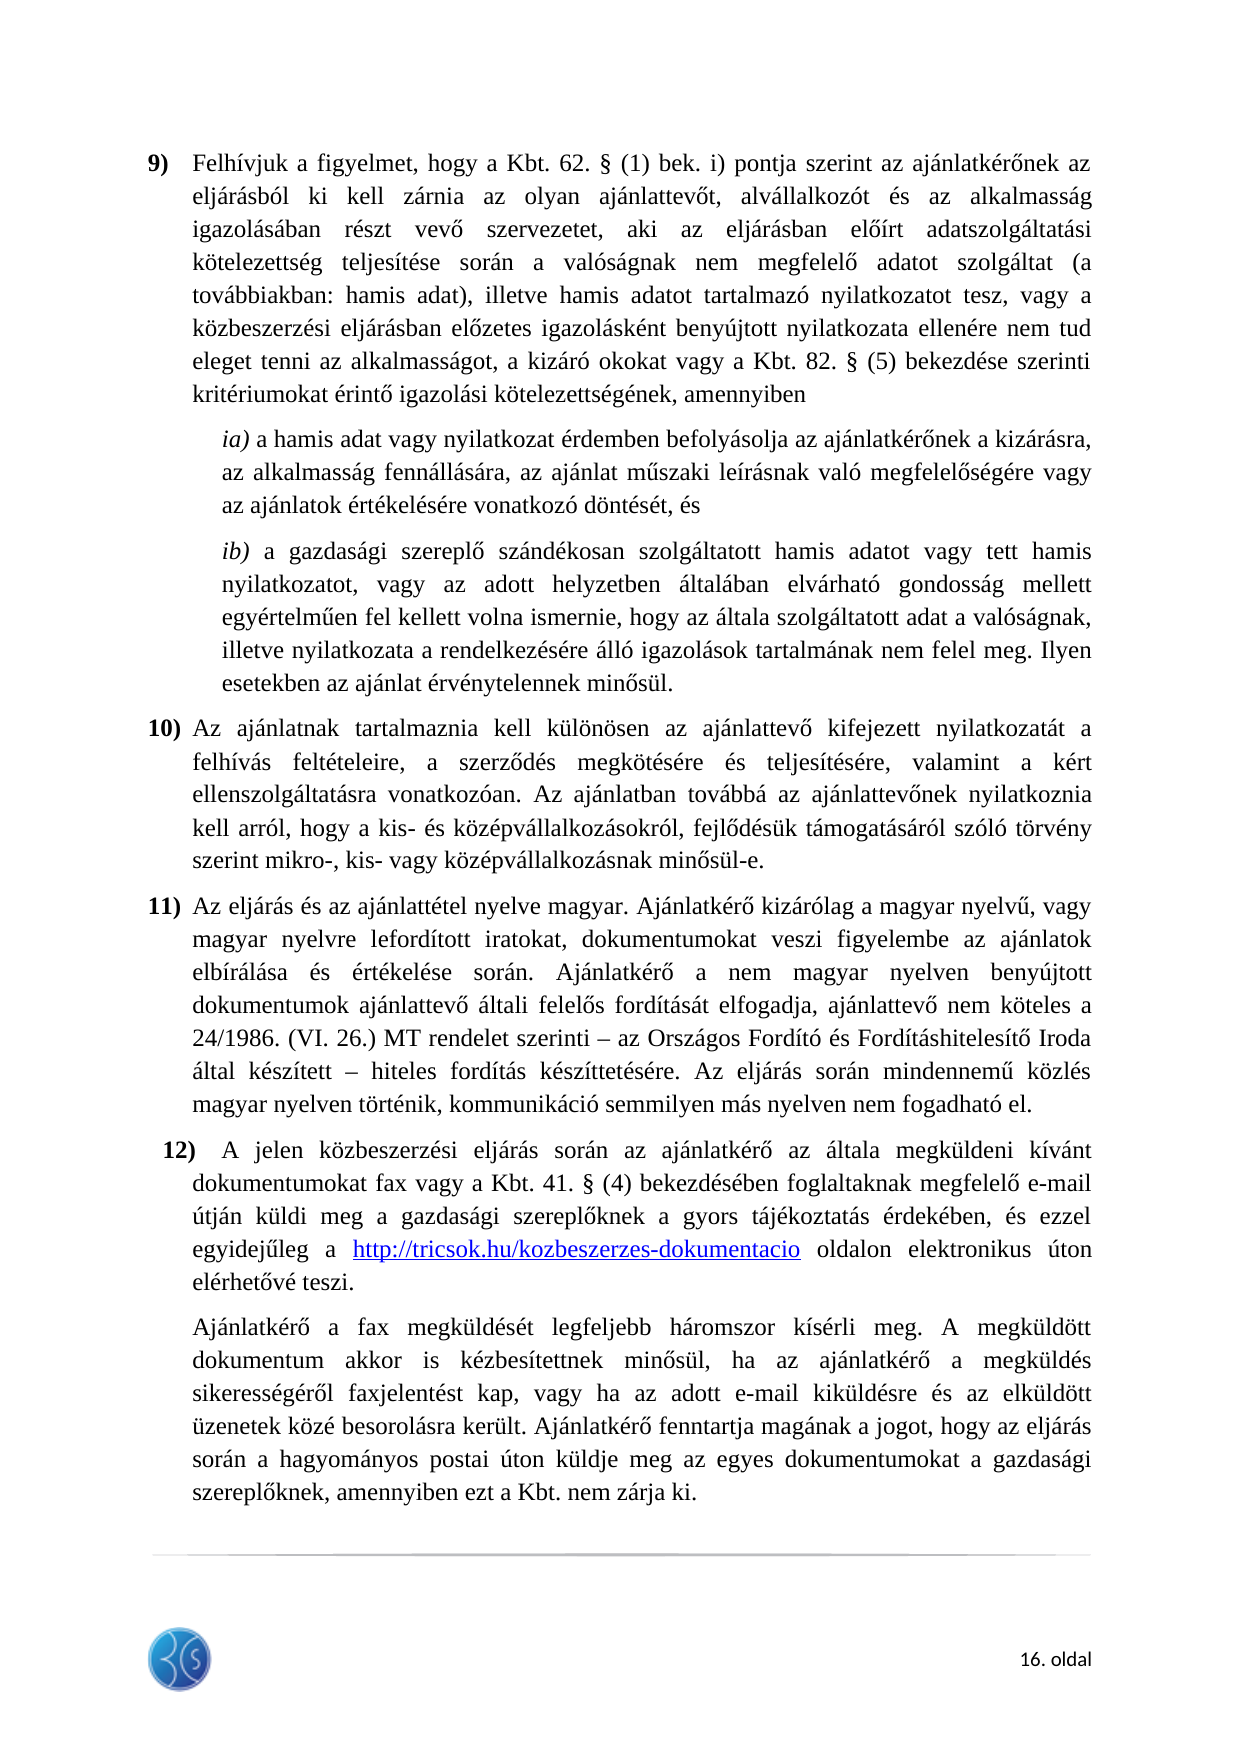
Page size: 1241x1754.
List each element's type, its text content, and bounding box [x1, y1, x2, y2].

list Az ajánlatnak tartalmaznia kell különösen az ajánlattevő kifejezett nyilatkozatát a felhívás feltételeire, a szerződés megkötésére és teljesítésére, valamint a kért ellenszolgáltatásra vonatkozóan. Az ajánlatban továbbá az ajánlattevőnek nyilatkoznia kell arról, hogy a kis- és középvállalkozásokról, fejlődésük támogatásáról szóló törvény szerint mikro-, kis- vagy középvállalkozásnak minősül-e. [148, 713, 1092, 874]
text Felhívjuk a figyelmet, hogy a Kbt. 62. § (1) bek. i) pontja szerint az ajánlatkérőnek az eljárásból ki kell zárnia az olyan ajánlattevőt, alvállalkozót és az alkalmasság igazolásában részt vevő szervezetet, aki az eljárásban előírt adatszolgáltatási kötelezettség teljesítése során a valóságnak nem megfelelő adatot szolgáltat (a továbbiakban: hamis adat), illetve hamis adatot tartalmazó nyilatkozatot tesz, vagy a közbeszerzési eljárásban előzetes igazolásként benyújtott nyilatkozata ellenére nem tud eleget tenni az alkalmasságot, a kizáró okokat vagy a Kbt. 82. § (5) bekezdése szerinti kritériumokat érintő igazolási kötelezettségének, amennyiben [148, 148, 1092, 408]
text A jelen közbeszerzési eljárás során az ajánlatkérő az általa megküldeni kívánt dokumentumokat fax vagy a Kbt. 41. § (4) bekezdésében foglaltaknak megfelelő e-mail útján küldi meg a gazdasági szereplőknek a gyors tájékoztatás érdekében, és ezzel egyidejűleg a http://tricsok.hu/kozbeszerzes-dokumentacio oldalon elektronikus úton elérhetővé teszi. [162, 1135, 1092, 1296]
text ib) a gazdasági szereplő szándékosan szolgáltatott hamis adatot vagy tett hamis nyilatkozatot, vagy az adott helyzetben általában elvárható gondosság mellett egyértelműen fel kellett volna ismernie, hogy az általa szolgáltatott adat a valóságnak, illetve nyilatkozata a rendelkezésére álló igazolások tartalmának nem felel meg. Ilyen esetekben az ajánlat érvénytelennek minősül. [222, 536, 1092, 697]
text Ajánlatkérő a fax megküldését legfeljebb háromszor kísérli meg. A megküldött dokumentum akkor is kézbesítettnek minősül, ha az ajánlatkérő a megküldés sikerességéről faxjelentést kap, vagy ha az adott e-mail kiküldésre és az elküldött üzenetek közé besorolásra került. Ajánlatkérő fenntartja magának a jogot, hogy az eljárás során a hagyományos postai úton küldje meg az egyes dokumentumokat a gazdasági szereplőknek, amennyiben ezt a Kbt. nem zárja ki. [192, 1312, 1092, 1506]
picture [147, 1548, 1093, 1561]
picture [147, 1627, 212, 1692]
text ia) a hamis adat vagy nyilatkozat érdemben befolyásolja az ajánlatkérőnek a kizárásra, az alkalmasság fennállására, az ajánlat műszaki leírásnak való megfelelőségére vagy az ajánlatok értékelésére vonatkozó döntését, és [222, 424, 1092, 519]
list Az eljárás és az ajánlattétel nyelve magyar. Ajánlatkérő kizárólag a magyar nyelvű, vagy magyar nyelvre lefordított iratokat, dokumentumokat veszi figyelembe az ajánlatok elbírálása és értékelése során. Ajánlatkérő a nem magyar nyelven benyújtott dokumentumok ajánlattevő általi felelős fordítását elfogadja, ajánlattevő nem köteles a 24/1986. (VI. 26.) MT rendelet szerinti – az Országos Fordító és Fordításhitelesítő Iroda által készített – hiteles fordítás készíttetésére. Az eljárás során mindennemű közlés magyar nyelven történik, kommunikáció semmilyen más nyelven nem fogadható el. [148, 891, 1092, 1118]
